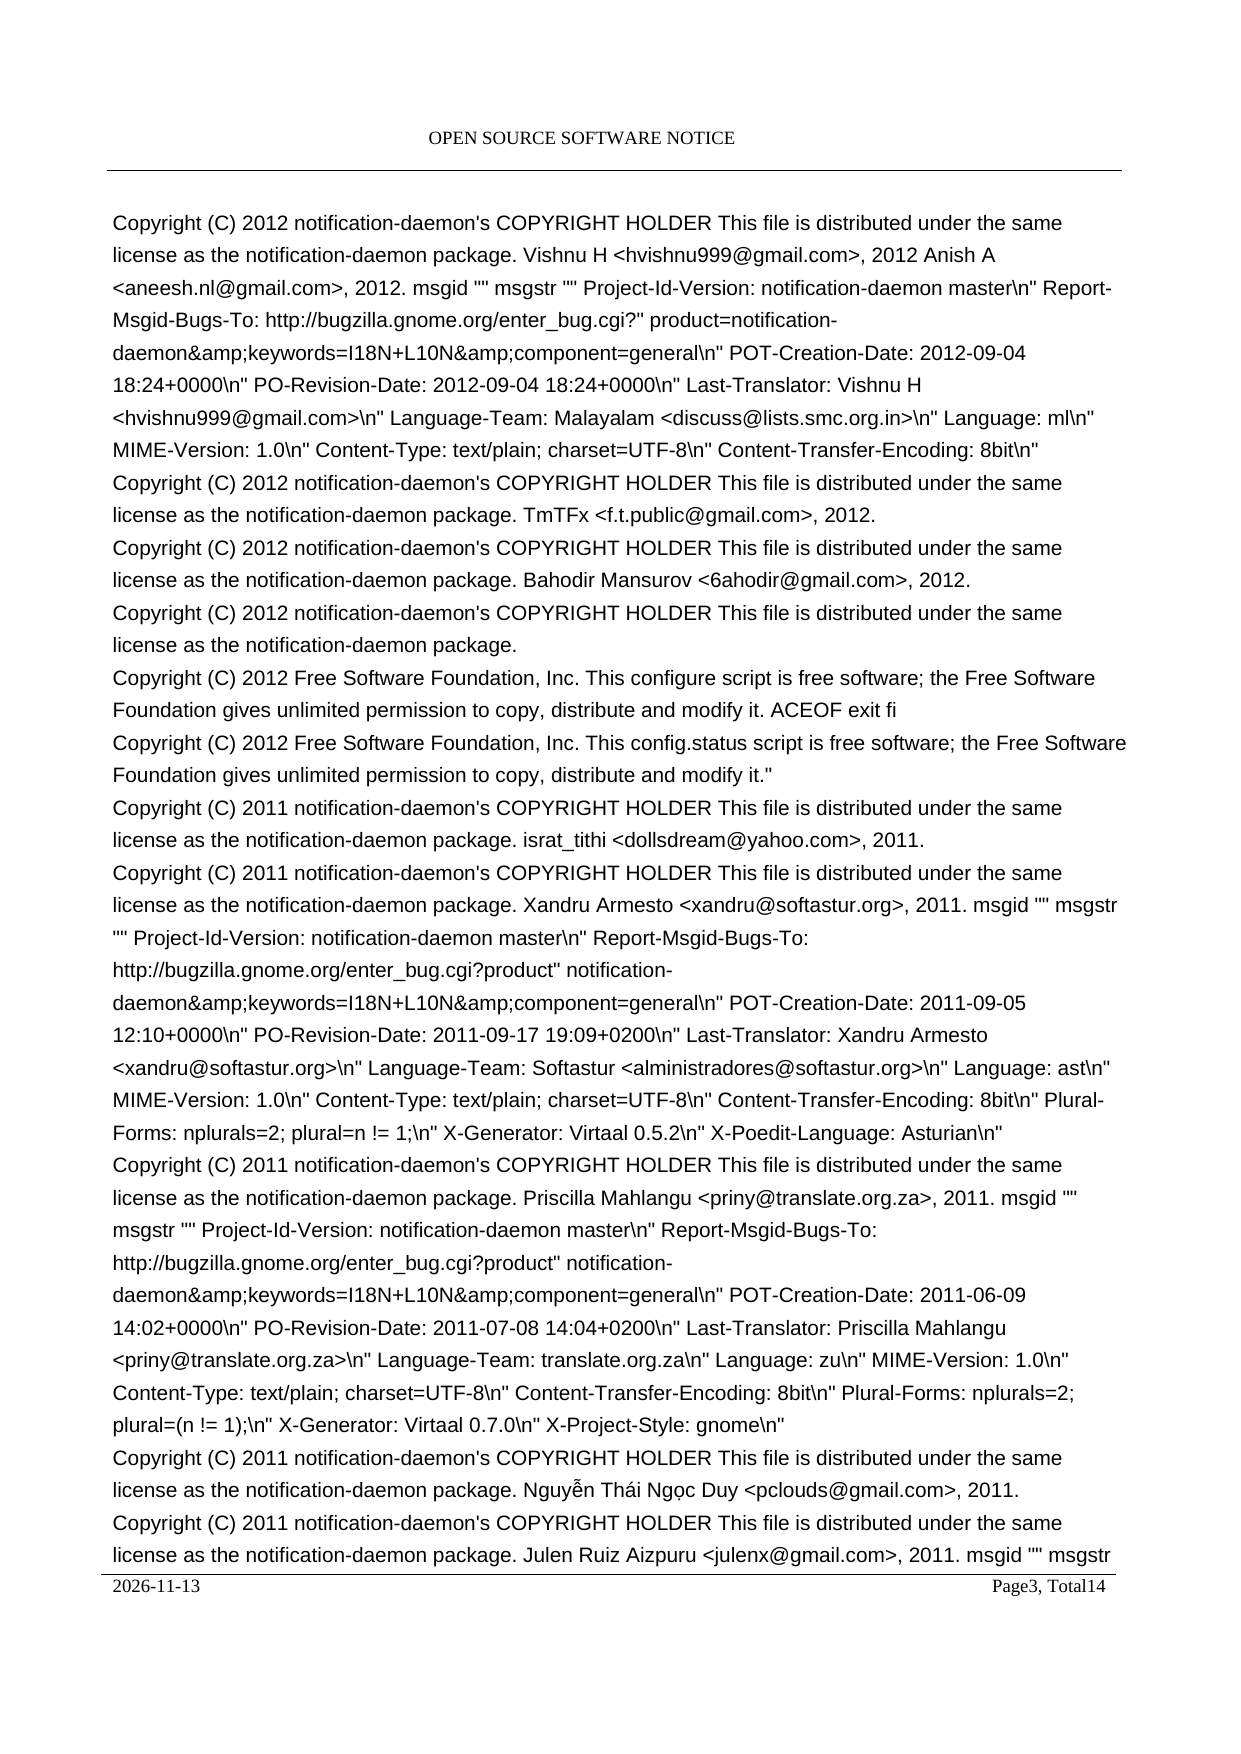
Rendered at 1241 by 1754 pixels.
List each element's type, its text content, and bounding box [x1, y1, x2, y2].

text Copyright (C) 2012 Free Software Foundation, Inc. This configure script is free software; the Free Software Foundation gives unlimited permission to copy, distribute and modify it. ACEOF exit fi [112, 661, 1128, 726]
text Copyright (C) 2011 notification-daemon's COPYRIGHT HOLDER This file is distributed under the same license as the notification-daemon package. Nguyễn Thái Ngọc Duy <pclouds@gmail.com>, 2011. [112, 1441, 1128, 1506]
text Copyright (C) 2011 notification-daemon's COPYRIGHT HOLDER This file is distributed under the same license as the notification-daemon package. Xandru Armesto <xandru@softastur.org>, 2011. msgid "" msgstr "" Project-Id-Version: notification-daemon master\n" Report-Msgid-Bugs-To: http://bugzilla.gnome.org/enter_bug.cgi?product" notification-daemon&amp;keywords=I18N+L10N&amp;component=general\n" POT-Creation-Date: 2011-09-05 12:10+0000\n" PO-Revision-Date: 2011-09-17 19:09+0200\n" Last-Translator: Xandru Armesto <xandru@softastur.org>\n" Language-Team: Softastur <alministradores@softastur.org>\n" Language: ast\n" MIME-Version: 1.0\n" Content-Type: text/plain; charset=UTF-8\n" Content-Transfer-Encoding: 8bit\n" Plural-Forms: nplurals=2; plural=n != 1;\n" X-Generator: Virtaal 0.5.2\n" X-Poedit-Language: Asturian\n" [112, 856, 1128, 1149]
text Copyright (C) 2012 Free Software Foundation, Inc. This config.status script is free software; the Free Software Foundation gives unlimited permission to copy, distribute and modify it." [112, 726, 1128, 791]
text Copyright (C) 2012 notification-daemon's COPYRIGHT HOLDER This file is distributed under the same license as the notification-daemon package. Bahodir Mansurov <6ahodir@gmail.com>, 2012. [112, 531, 1128, 596]
text Copyright (C) 2011 notification-daemon's COPYRIGHT HOLDER This file is distributed under the same license as the notification-daemon package. israt_tithi <dollsdream@yahoo.com>, 2011. [112, 791, 1128, 856]
text Copyright (C) 2011 notification-daemon's COPYRIGHT HOLDER This file is distributed under the same license as the notification-daemon package. Priscilla Mahlangu <priny@translate.org.za>, 2011. msgid "" msgstr "" Project-Id-Version: notification-daemon master\n" Report-Msgid-Bugs-To: http://bugzilla.gnome.org/enter_bug.cgi?product" notification-daemon&amp;keywords=I18N+L10N&amp;component=general\n" POT-Creation-Date: 2011-06-09 14:02+0000\n" PO-Revision-Date: 2011-07-08 14:04+0200\n" Last-Translator: Priscilla Mahlangu <priny@translate.org.za>\n" Language-Team: translate.org.za\n" Language: zu\n" MIME-Version: 1.0\n" Content-Type: text/plain; charset=UTF-8\n" Content-Transfer-Encoding: 8bit\n" Plural-Forms: nplurals=2; plural=(n != 1);\n" X-Generator: Virtaal 0.7.0\n" X-Project-Style: gnome\n" [112, 1149, 1128, 1441]
text Copyright (C) 2012 notification-daemon's COPYRIGHT HOLDER This file is distributed under the same license as the notification-daemon package. [112, 596, 1128, 661]
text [112, 1506, 1128, 1571]
text Copyright (C) 2012 notification-daemon's COPYRIGHT HOLDER This file is distributed under the same license as the notification-daemon package. TmTFx <f.t.public@gmail.com>, 2012. [112, 466, 1128, 531]
text Copyright (C) 2012 notification-daemon's COPYRIGHT HOLDER This file is distributed under the same license as the notification-daemon package. Vishnu H <hvishnu999@gmail.com>, 2012 Anish A <aneesh.nl@gmail.com>, 2012. msgid "" msgstr "" Project-Id-Version: notification-daemon master\n" Report-Msgid-Bugs-To: http://bugzilla.gnome.org/enter_bug.cgi?" product=notification-daemon&amp;keywords=I18N+L10N&amp;component=general\n" POT-Creation-Date: 2012-09-04 18:24+0000\n" PO-Revision-Date: 2012-09-04 18:24+0000\n" Last-Translator: Vishnu H <hvishnu999@gmail.com>\n" Language-Team: Malayalam <discuss@lists.smc.org.in>\n" Language: ml\n" MIME-Version: 1.0\n" Content-Type: text/plain; charset=UTF-8\n" Content-Transfer-Encoding: 8bit\n" [112, 206, 1128, 466]
